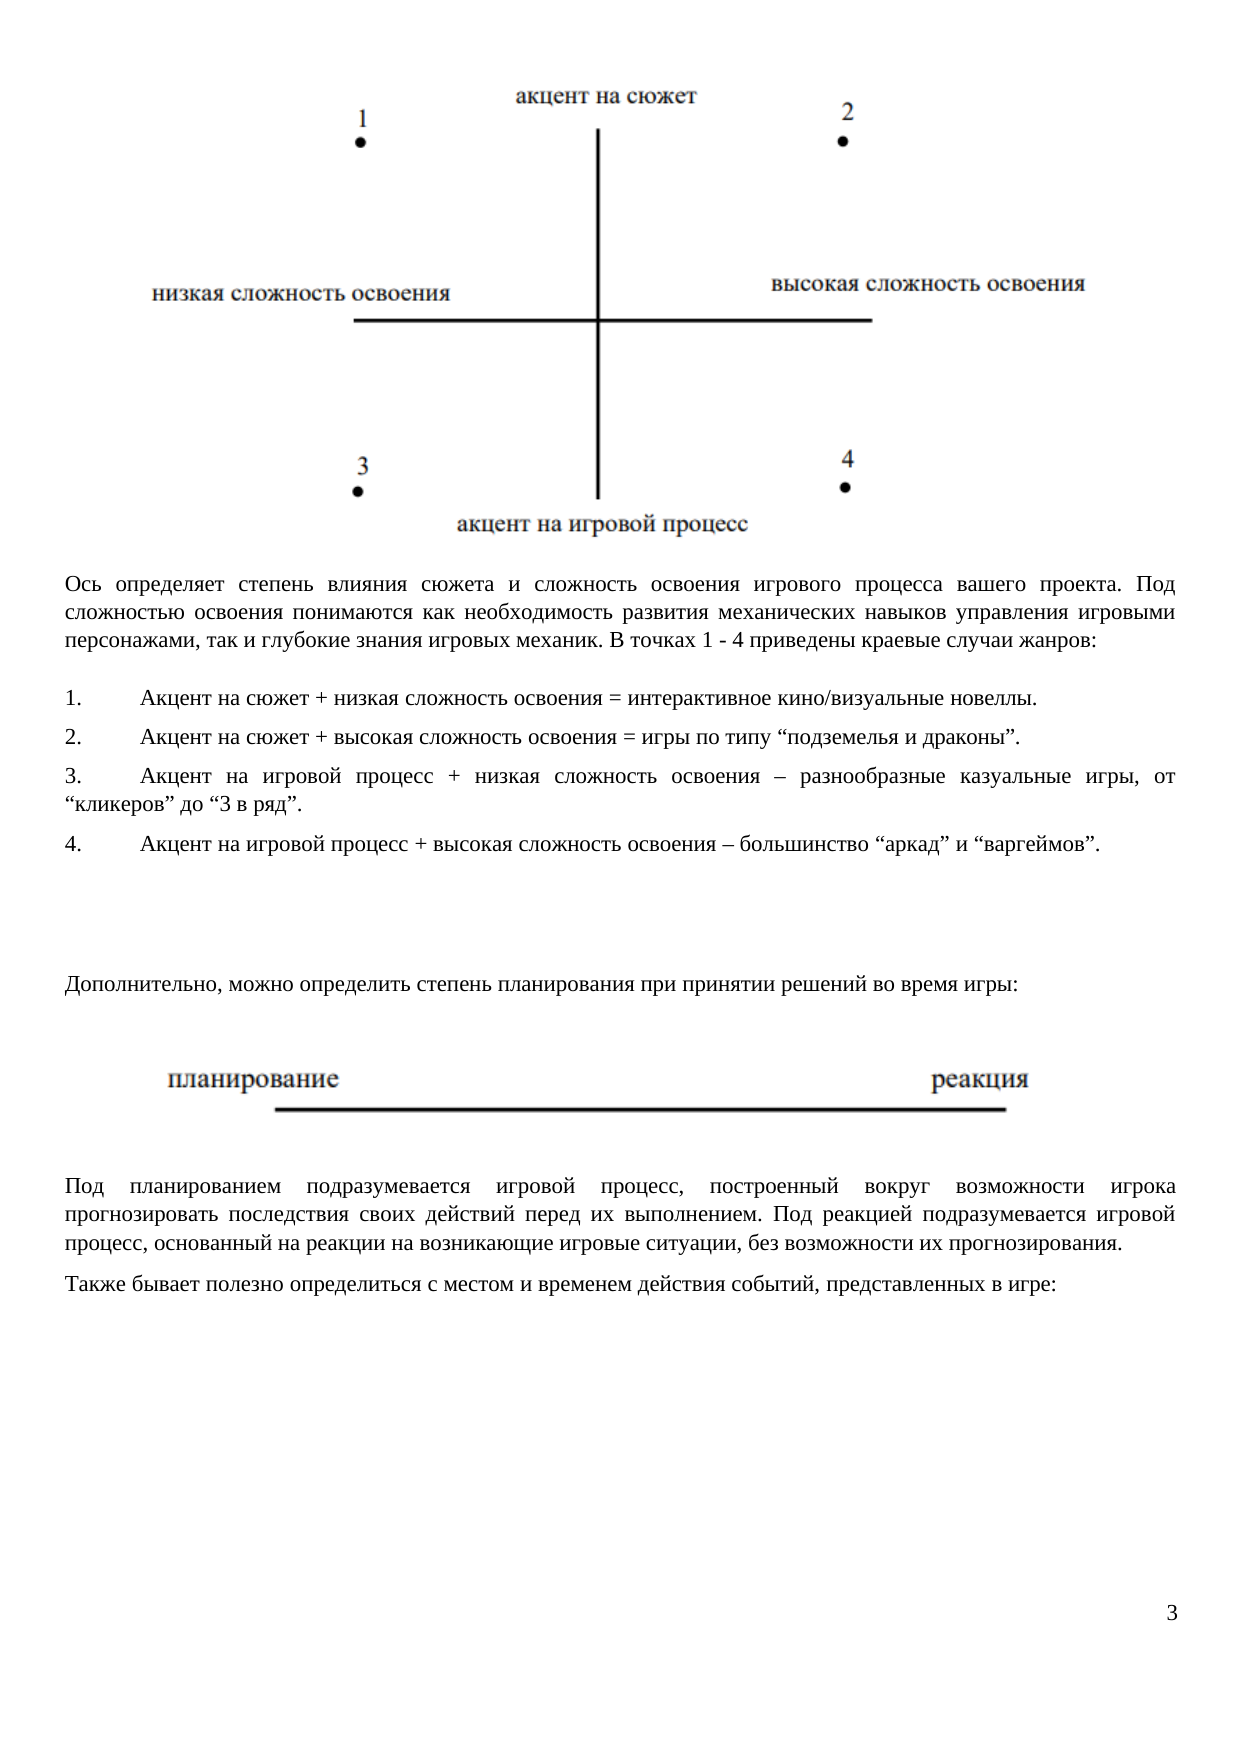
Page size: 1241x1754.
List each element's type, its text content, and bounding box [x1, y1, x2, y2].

list Дополнительно, можно определить степень планирования при принятии решений во время игры: [64, 971, 1178, 997]
picture [143, 66, 1099, 544]
text Ось определяет степень влияния сюжета и сложность освоения игрового процесса вашего проекта. Под сложностью освоения понимаются как необходимость развития механических навыков управления игровыми персонажами, так и глубокие знания игровых механик. В точках 1 - 4 приведены краевые случаи жанров: [64, 569, 1178, 653]
list Акцент на сюжет + высокая сложность освоения = игры по типу “подземелья и драконы”. [64, 723, 1178, 749]
picture [152, 1040, 1090, 1132]
text Также бывает полезно определиться с местом и временем действия событий, представленных в игре: [64, 1269, 1178, 1296]
list Акцент на игровой процесс + низкая сложность освоения – разнообразные казуальные игры, от “кликеров” до “3 в ряд”. [64, 762, 1178, 816]
text Под планированием подразумевается игровой процесс, построенный вокруг возможности игрока прогнозировать последствия своих действий перед их выполнением. Под реакцией подразумевается игровой процесс, основанный на реакции на возникающие игровые ситуации, без возможности их прогнозирования. [64, 1172, 1178, 1255]
list Акцент на сюжет + низкая сложность освоения = интерактивное кино/визуальные новеллы. [64, 684, 1178, 710]
list Акцент на игровой процесс + высокая сложность освоения – большинство “аркад” и “варгеймов”. [64, 830, 1178, 856]
